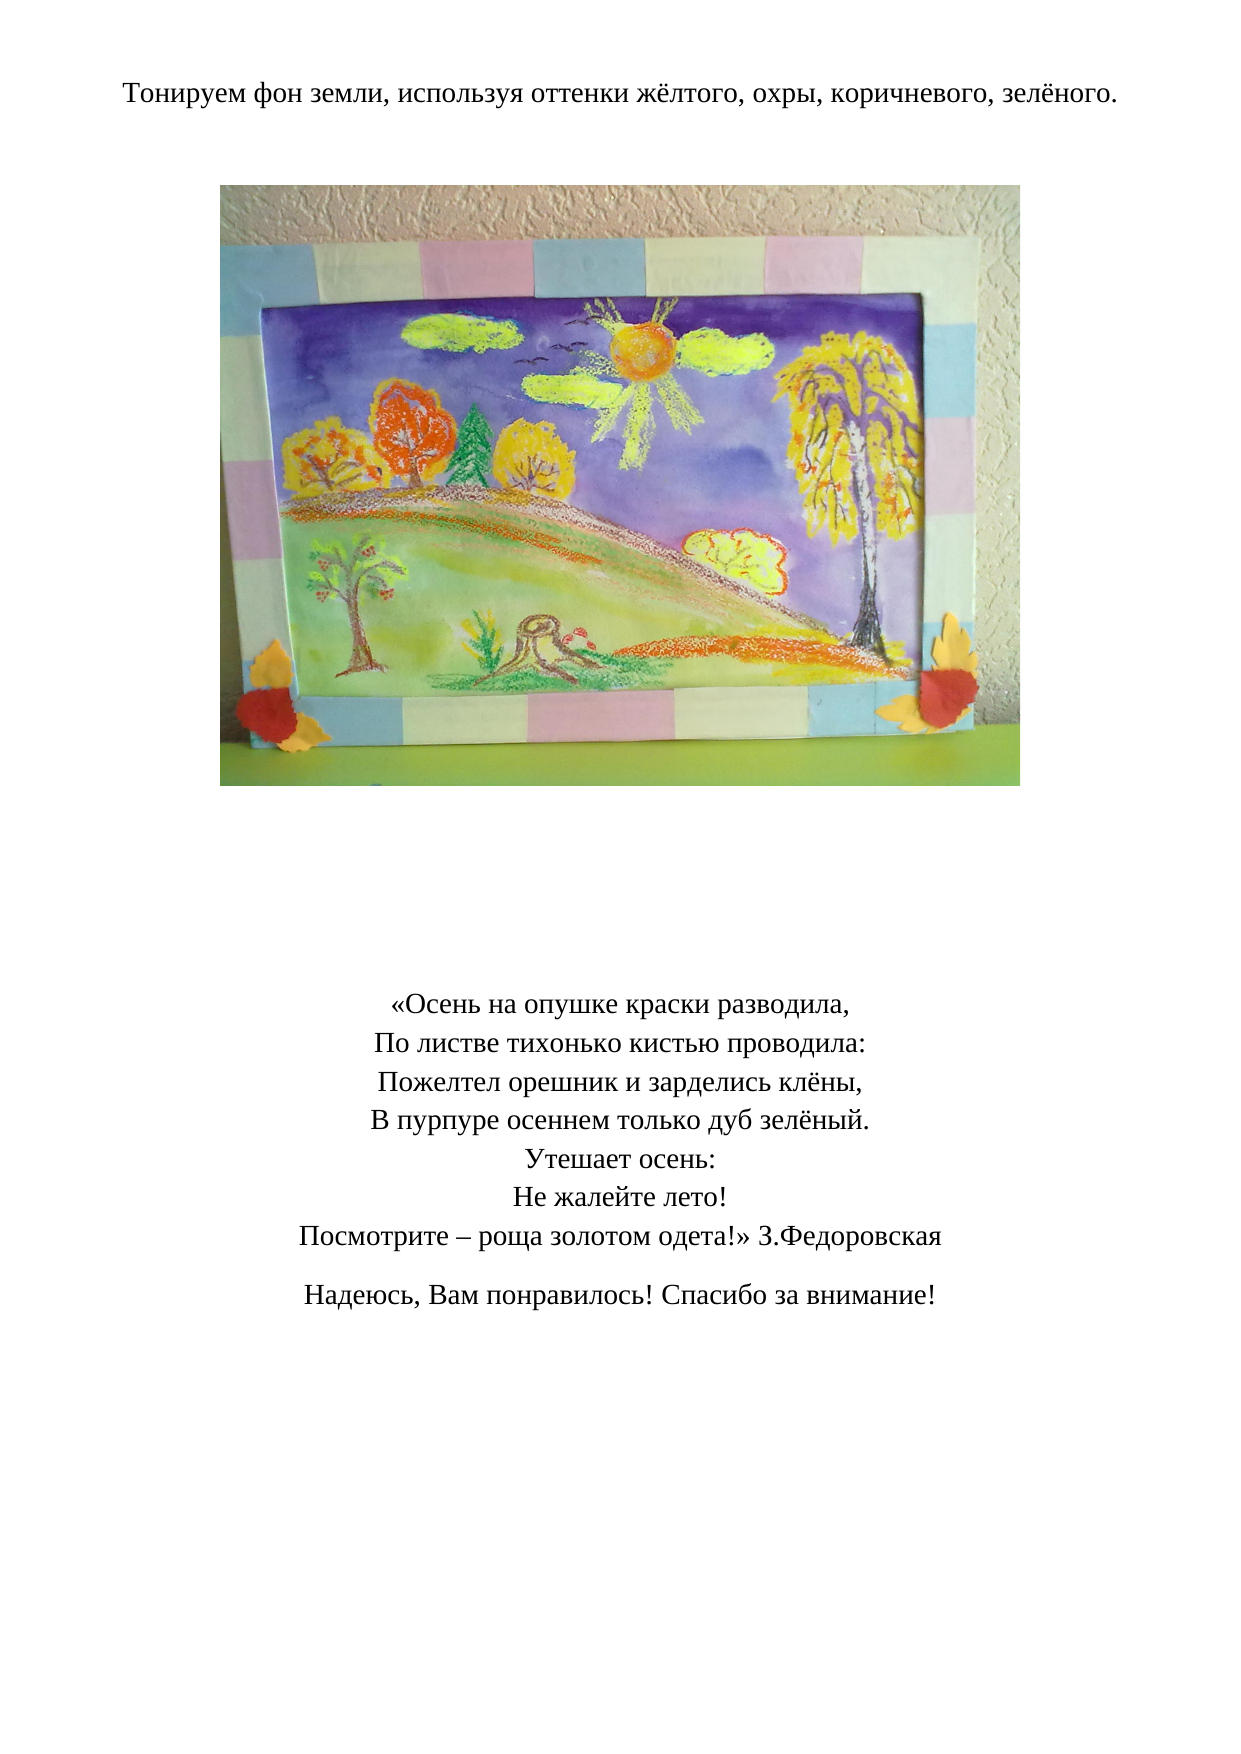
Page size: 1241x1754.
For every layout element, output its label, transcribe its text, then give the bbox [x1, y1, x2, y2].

picture [220, 185, 1020, 786]
text Тонируем фон земли, используя оттенки жёлтого, охры, коричневого, зелёного. [75, 75, 1165, 108]
text «Осень на опушке краски разводила, По листве тихонько кистью проводила: Пожелтел орешник и зарделись клёны, В пурпуре осеннем только дуб зелёный. Утешает осень: Не жалейте лето! Посмотрите – роща золотом одета!» З.Федоровская [75, 987, 1165, 1251]
text Надеюсь, Вам понравилось! Спасибо за внимание! [75, 1277, 1165, 1311]
